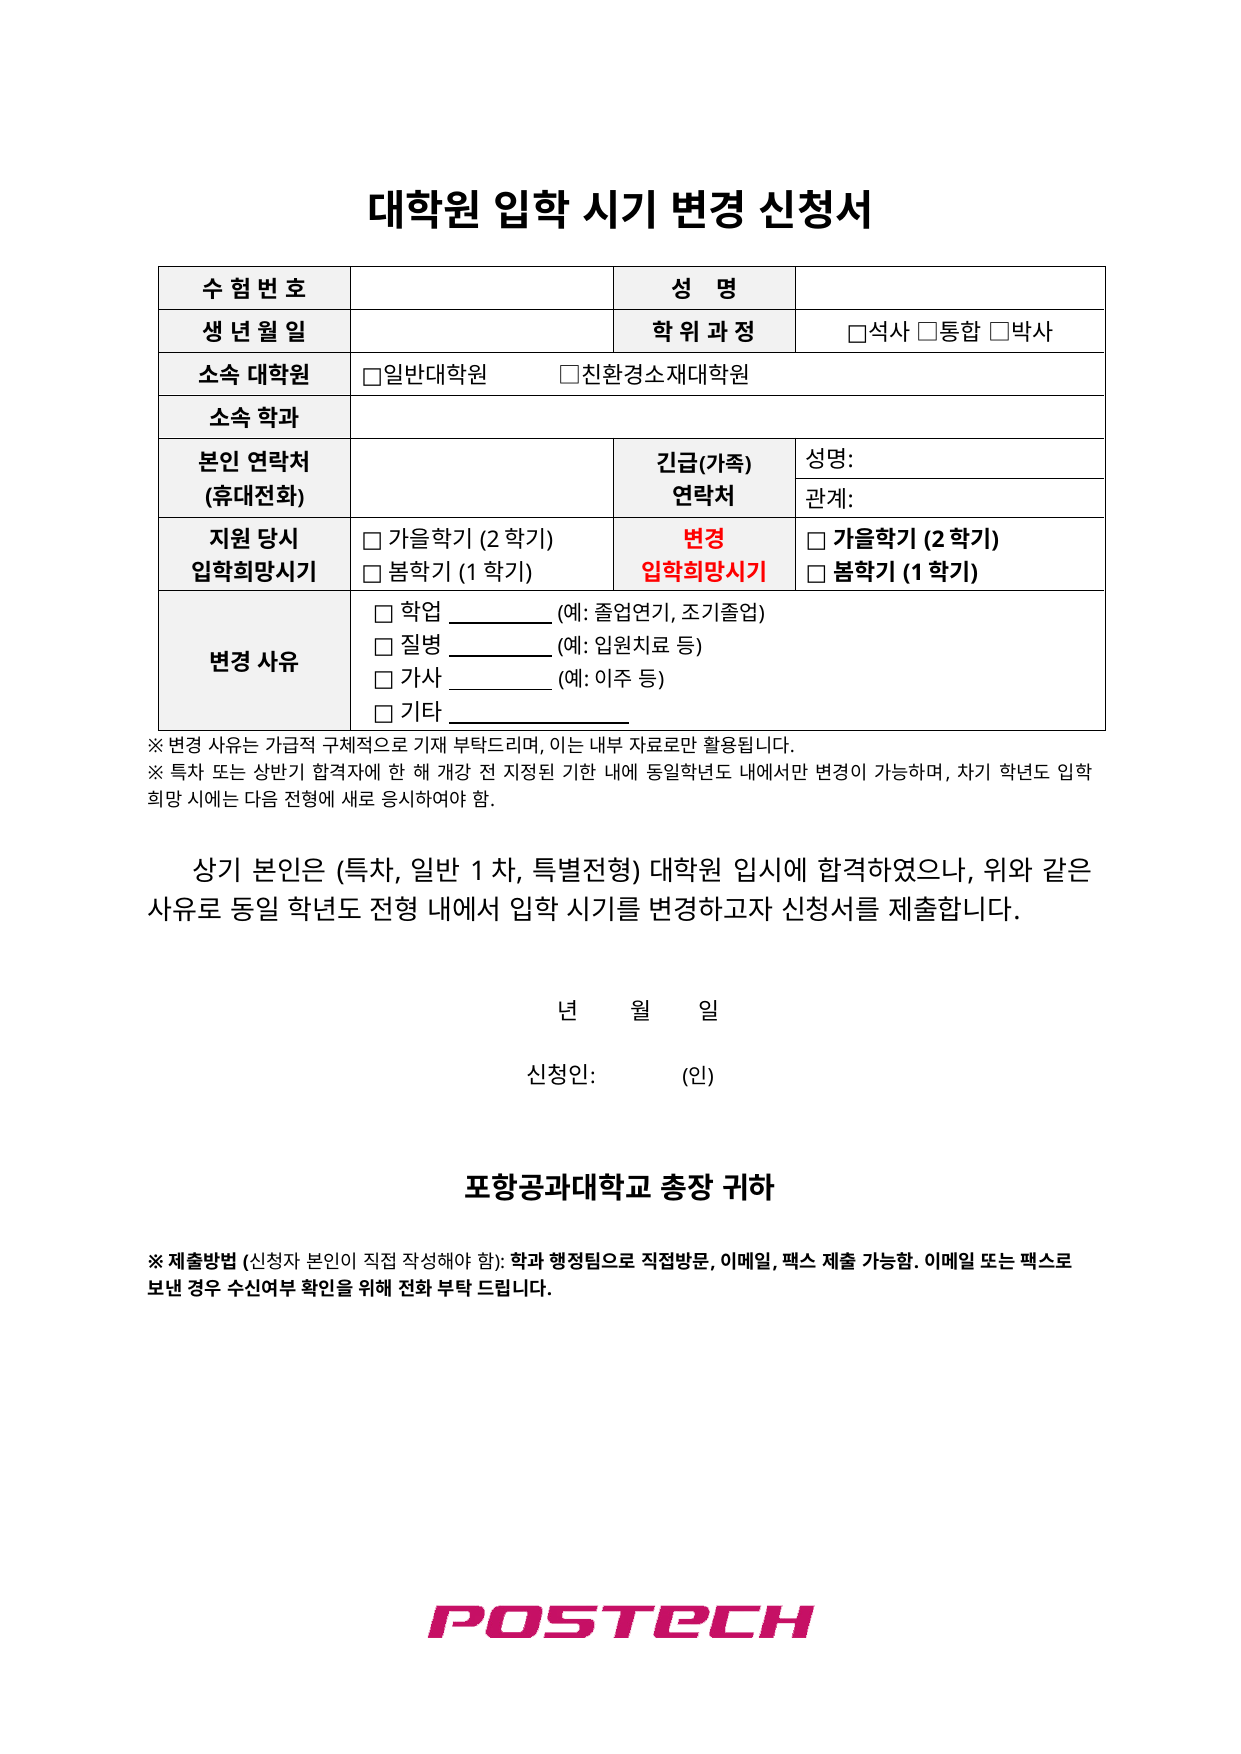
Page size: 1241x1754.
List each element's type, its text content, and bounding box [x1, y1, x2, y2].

table_cell [351, 395, 1105, 437]
table_header 성 명 [614, 267, 795, 309]
table_header [351, 267, 613, 309]
table_cell 소속 대학원 [159, 353, 350, 394]
text ※ 특차 또는 상반기 합격자에 한 해 개강 전 지정된 기한 내에 동일학년도 내에서만 변경이 가능하며, 차기 학년도 입학 희망 시에는 다음 전형에 새로 응시하여야 함. [148, 758, 1093, 812]
table_cell □ 가을학기 (2학기) □ 봄학기 (1학기) [351, 518, 613, 590]
table_cell 긴급(가족) 연락처 [614, 439, 795, 517]
text 년 월 일 [148, 993, 1093, 1026]
table_cell □ 가을학기 (2학기) □ 봄학기 (1학기) [796, 517, 1105, 590]
table_cell 관계: [796, 478, 1105, 517]
table_cell 본인 연락처 (휴대전화) [159, 439, 350, 517]
table_cell 변경 입학희망시기 [614, 518, 795, 590]
table_cell 소속 학과 [159, 396, 350, 437]
table_cell [351, 439, 613, 517]
table_cell 학 위 과 정 [614, 310, 795, 352]
table_cell 변경 사유 [159, 591, 350, 730]
table_cell □일반대학원 □친환경소재대학원 [351, 352, 1105, 394]
table_cell [351, 310, 613, 352]
text ※ 제출방법 (신청자 본인이 직접 작성해야 함): 학과 행정팀으로 직접방문, 이메일, 팩스 제출 가능함. 이메일 또는 팩스로 보낸 경우 수신여부 확인을 위해 전화 부탁 드립니다. [148, 1246, 1093, 1301]
text 신청인: (인) [148, 1057, 1093, 1091]
text ※ 변경 사유는 가급적 구체적으로 기재 부탁드리며, 이는 내부 자료로만 활용됩니다. [148, 730, 1093, 758]
text 대학원 입학 시기 변경 신청서 [148, 177, 1093, 237]
picture [409, 1584, 832, 1655]
table_header [796, 267, 1105, 309]
table_header 수 험 번 호 [159, 267, 350, 309]
text 상기 본인은 (특차, 일반 1차, 특별전형) 대학원 입시에 합격하였으나, 위와 같은 사유로 동일 학년도 전형 내에서 입학 시기를 변경하고자 신청서를 제출합니다. [148, 849, 1093, 928]
table_cell □ 학업 (예: 졸업연기, 조기졸업) □ 질병 (예: 입원치료 등) □ 가사 (예: 이주 등) □ 기타 [351, 590, 1105, 730]
table_cell □석사 □통합 □박사 [796, 309, 1105, 352]
table_cell 지원 당시 입학희망시기 [159, 518, 350, 590]
table_cell 성명: [796, 438, 1105, 477]
table_cell 생 년 월 일 [159, 310, 350, 352]
text 포항공과대학교 총장 귀하 [148, 1164, 1093, 1207]
